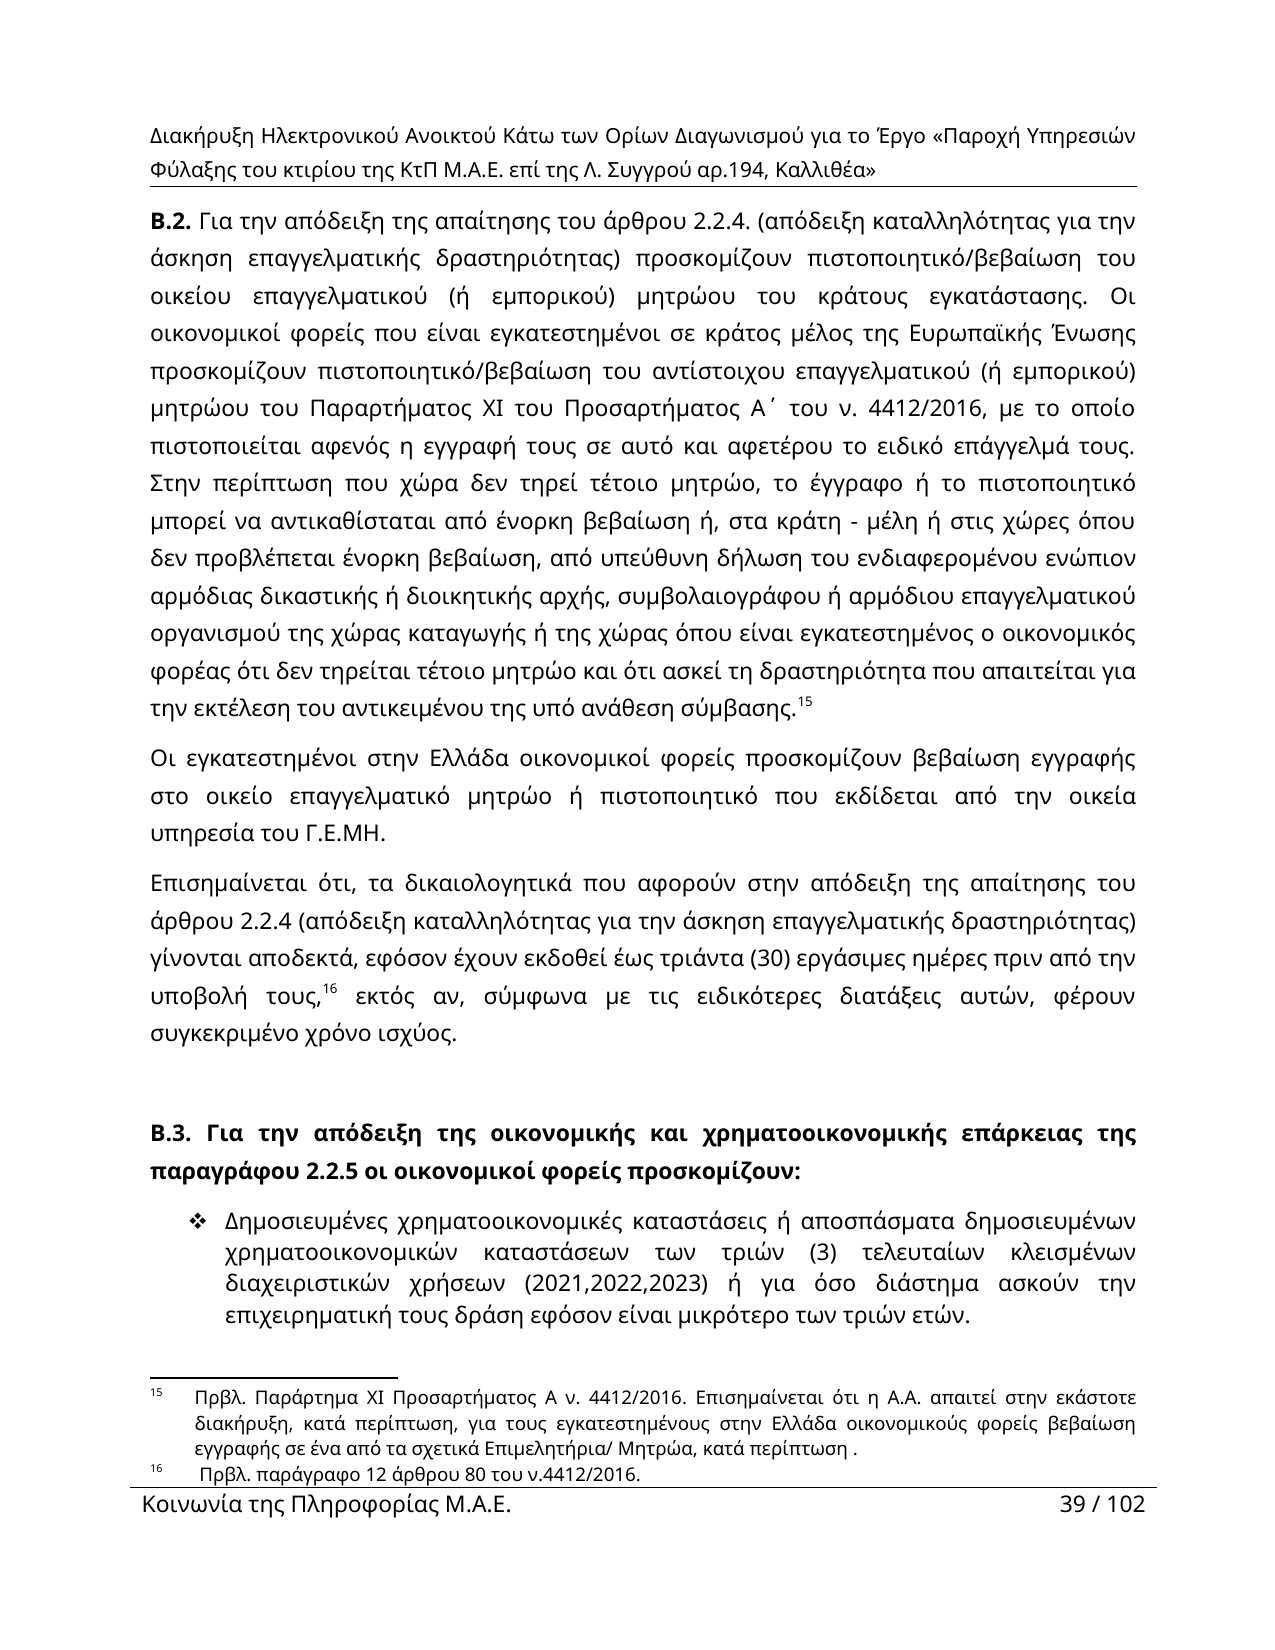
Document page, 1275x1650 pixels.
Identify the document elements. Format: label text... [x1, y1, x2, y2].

list Δημοσιευμένες χρηματοοικονομικές καταστάσεις ή αποσπάσματα δημοσιευμένων χρηματοοικονομικών καταστάσεων των τριών (3) τελευταίων κλεισμένων διαχειριστικών χρήσεων (2021,2022,2023) ή για όσο διάστημα ασκούν την επιχειρηματική τους δράση εφόσον είναι μικρότερο των τριών ετών. [187, 1205, 1137, 1330]
text Β.3. Για την απόδειξη της οικονομικής και χρηματοοικονομικής επάρκειας της παραγράφου 2.2.5 οι οικονομικοί φορείς προσκομίζουν: [150, 1117, 1137, 1186]
text Επισημαίνεται ότι, τα δικαιολογητικά που αφορούν στην απόδειξη της απαίτησης του άρθρου 2.2.4 (απόδειξη καταλληλότητας για την άσκηση επαγγελματικής δραστηριότητας) γίνονται αποδεκτά, εφόσον έχουν εκδοθεί έως τριάντα (30) εργάσιμες ημέρες πριν από την υποβολή τους, εκτός αν, σύμφωνα με τις ειδικότερες διατάξεις αυτών, φέρουν συγκεκριμένο χρόνο ισχύος. [150, 867, 1137, 1049]
text Οι εγκατεστημένοι στην Ελλάδα οικονομικοί φορείς προσκομίζουν βεβαίωση εγγραφής στο οικείο επαγγελματικό μητρώο ή πιστοποιητικό που εκδίδεται από την οικεία υπηρεσία του Γ.Ε.ΜΗ. [150, 742, 1137, 849]
text B.2. Για την απόδειξη της απαίτησης του άρθρου 2.2.4. (απόδειξη καταλληλότητας για την άσκηση επαγγελματικής δραστηριότητας) προσκομίζουν πιστοποιητικό/βεβαίωση του οικείου επαγγελματικού (ή εμπορικού) μητρώου του κράτους εγκατάστασης. Οι οικονομικοί φορείς που είναι εγκατεστημένοι σε κράτος μέλος της Ευρωπαϊκής Ένωσης προσκομίζουν πιστοποιητικό/βεβαίωση του αντίστοιχου επαγγελματικού (ή εμπορικού) μητρώου του Παραρτήματος XI του Προσαρτήματος Α΄ του ν. 4412/2016, με το οποίο πιστοποιείται αφενός η εγγραφή τους σε αυτό και αφετέρου το ειδικό επάγγελμά τους. Στην περίπτωση που χώρα δεν τηρεί τέτοιο μητρώο, το έγγραφο ή το πιστοποιητικό μπορεί να αντικαθίσταται από ένορκη βεβαίωση ή, στα κράτη - μέλη ή στις χώρες όπου δεν προβλέπεται ένορκη βεβαίωση, από υπεύθυνη δήλωση του ενδιαφερομένου ενώπιον αρμόδιας δικαστικής ή διοικητικής αρχής, συμβολαιογράφου ή αρμόδιου επαγγελματικού οργανισμού της χώρας καταγωγής ή της χώρας όπου είναι εγκατεστημένος ο οικονομικός φορέας ότι δεν τηρείται τέτοιο μητρώο και ότι ασκεί τη δραστηριότητα που απαιτείται για την εκτέλεση του αντικειμένου της υπό ανάθεση σύμβασης. [150, 205, 1137, 724]
